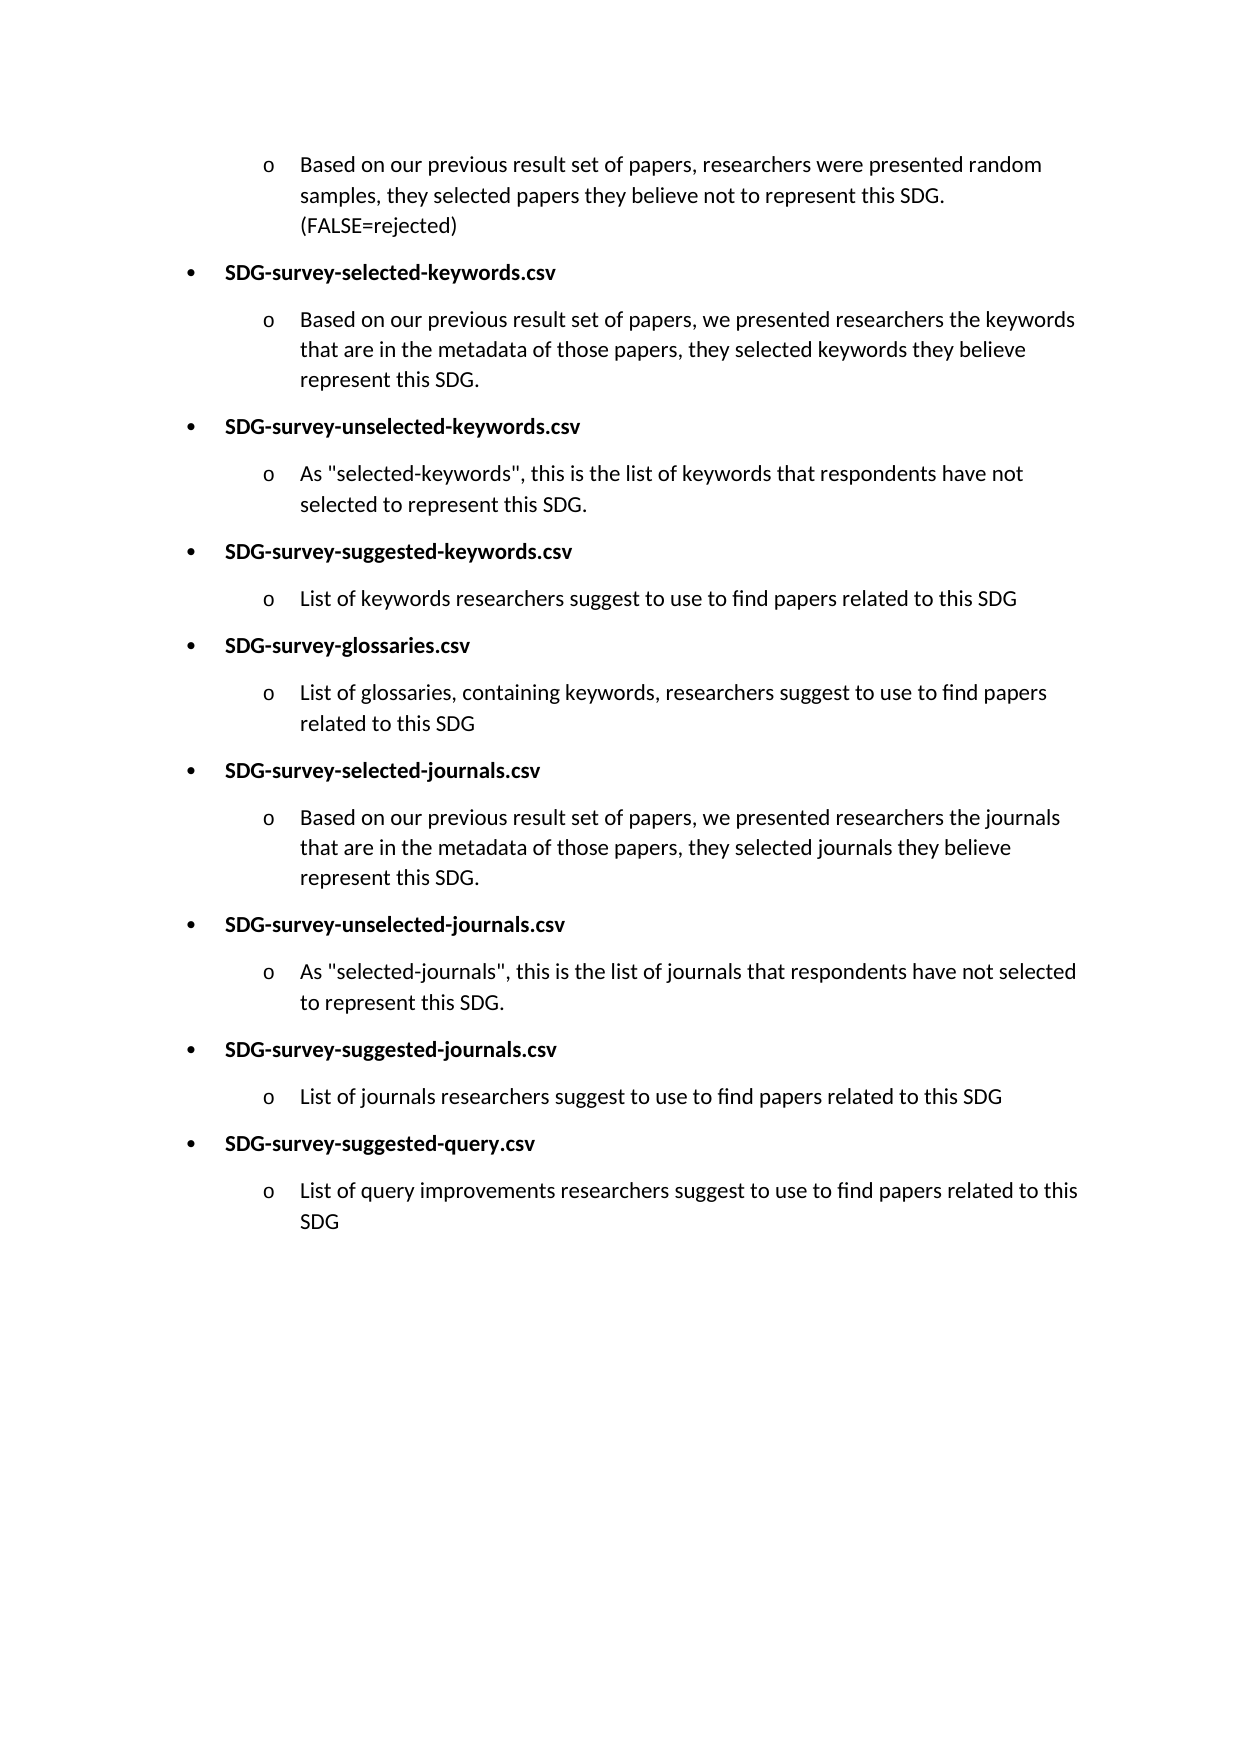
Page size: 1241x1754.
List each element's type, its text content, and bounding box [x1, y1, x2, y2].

list SDG-survey-suggested-keywords.csv [187, 537, 1090, 565]
list SDG-survey-unselected-journals.csv [187, 910, 1090, 938]
list SDG-survey-glossaries.csv [187, 631, 1090, 659]
list List of query improvements researchers suggest to use to find papers related to this SDG [262, 1176, 1090, 1235]
list As "selected-keywords", this is the list of keywords that respondents have not selected to represent this SDG. [262, 459, 1090, 518]
list SDG-survey-selected-journals.csv [187, 756, 1090, 784]
list Based on our previous result set of papers, we presented researchers the keywords that are in the metadata of those papers, they selected keywords they believe represent this SDG. [262, 305, 1090, 394]
list Based on our previous result set of papers, we presented researchers the journals that are in the metadata of those papers, they selected journals they believe represent this SDG. [262, 803, 1090, 892]
list SDG-survey-suggested-journals.csv [187, 1035, 1090, 1063]
list List of keywords researchers suggest to use to find papers related to this SDG [262, 584, 1090, 612]
list SDG-survey-suggested-query.csv [187, 1129, 1090, 1157]
list As "selected-journals", this is the list of journals that respondents have not selected to represent this SDG. [262, 957, 1090, 1016]
list List of glossaries, containing keywords, researchers suggest to use to find papers related to this SDG [262, 678, 1090, 737]
list List of journals researchers suggest to use to find papers related to this SDG [262, 1082, 1090, 1110]
list Based on our previous result set of papers, researchers were presented random samples, they selected papers they believe not to represent this SDG. (FALSE=rejected) [262, 150, 1090, 239]
list SDG-survey-unselected-keywords.csv [187, 412, 1090, 441]
list SDG-survey-selected-keywords.csv [187, 258, 1090, 286]
